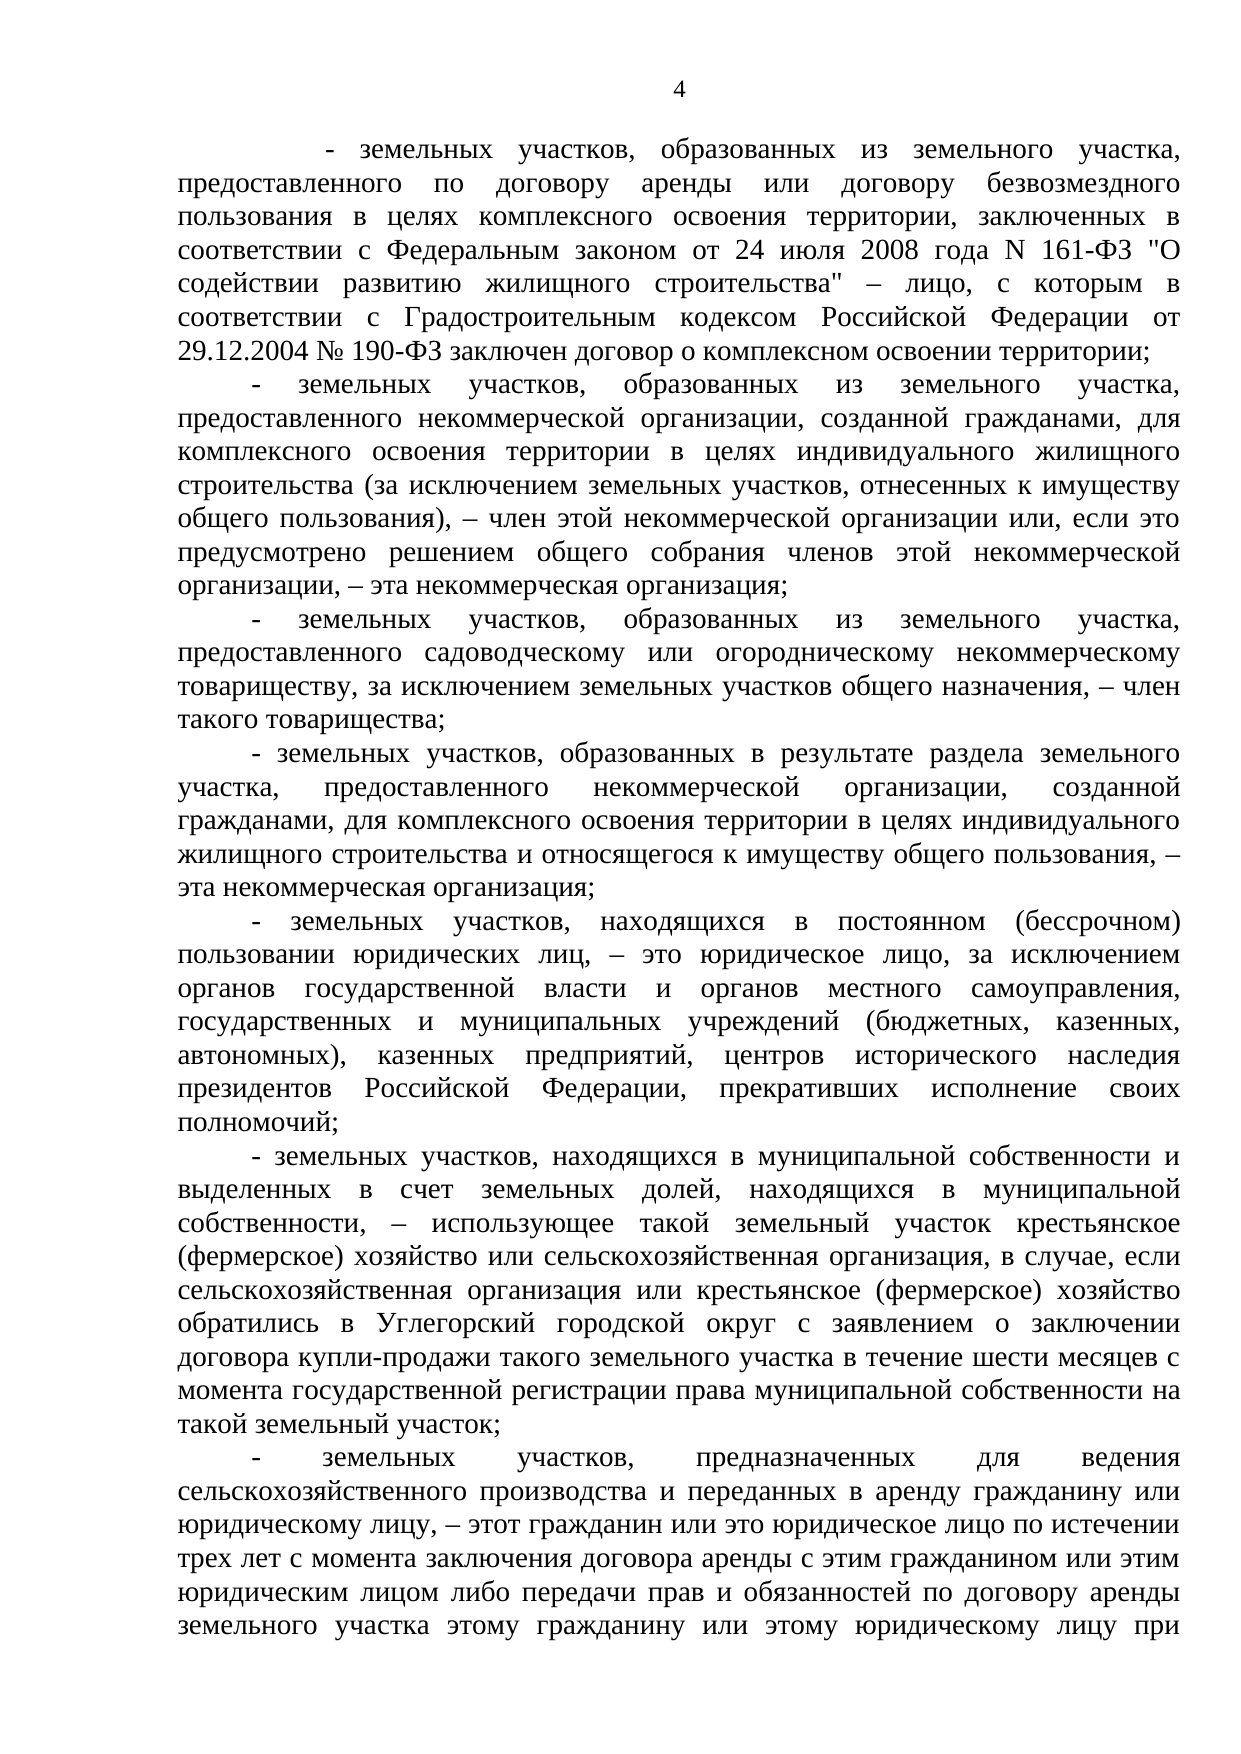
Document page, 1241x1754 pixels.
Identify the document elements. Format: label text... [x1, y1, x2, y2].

text - земельных участков, находящихся в муниципальной собственности и выделенных в счет земельных долей, находящихся в муниципальной собственности, – использующее такой земельный участок крестьянское (фермерское) хозяйство или сельскохозяйственная организация, в случае, если сельскохозяйственная организация или крестьянское (фермерское) хозяйство обратились в Углегорский городской округ с заявлением о заключении договора купли-продажи такого земельного участка в течение шести месяцев с момента государственной регистрации права муниципальной собственности на такой земельный участок; [177, 1138, 1181, 1439]
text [177, 1439, 1181, 1641]
text - земельных участков, образованных из земельного участка, предоставленного садоводческому или огородническому некоммерческому товариществу, за исключением земельных участков общего назначения, – член такого товарищества; [177, 601, 1181, 735]
text - земельных участков, образованных в результате раздела земельного участка, предоставленного некоммерческой организации, созданной гражданами, для комплексного освоения территории в целях индивидуального жилищного строительства и относящегося к имуществу общего пользования, – эта некоммерческая организация; [177, 735, 1181, 903]
text - земельных участков, находящихся в постоянном (бессрочном) пользовании юридических лиц, – это юридическое лицо, за исключением органов государственной власти и органов местного самоуправления, государственных и муниципальных учреждений (бюджетных, казенных, автономных), казенных предприятий, центров исторического наследия президентов Российской Федерации, прекративших исполнение своих полномочий; [177, 903, 1181, 1138]
text - земельных участков, образованных из земельного участка, предоставленного некоммерческой организации, созданной гражданами, для комплексного освоения территории в целях индивидуального жилищного строительства (за исключением земельных участков, отнесенных к имуществу общего пользования), – член этой некоммерческой организации или, если это предусмотрено решением общего собрания членов этой некоммерческой организации, – эта некоммерческая организация; [177, 366, 1181, 601]
text - земельных участков, образованных из земельного участка, предоставленного по договору аренды или договору безвозмездного пользования в целях комплексного освоения территории, заключенных в соответствии с Федеральным законом от 24 июля 2008 года N 161-ФЗ "О содействии развитию жилищного строительства" – лицо, с которым в соответствии с Градостроительным кодексом Российской Федерации от 29.12.2004 № 190-ФЗ заключен договор о комплексном освоении территории; [177, 131, 1181, 366]
